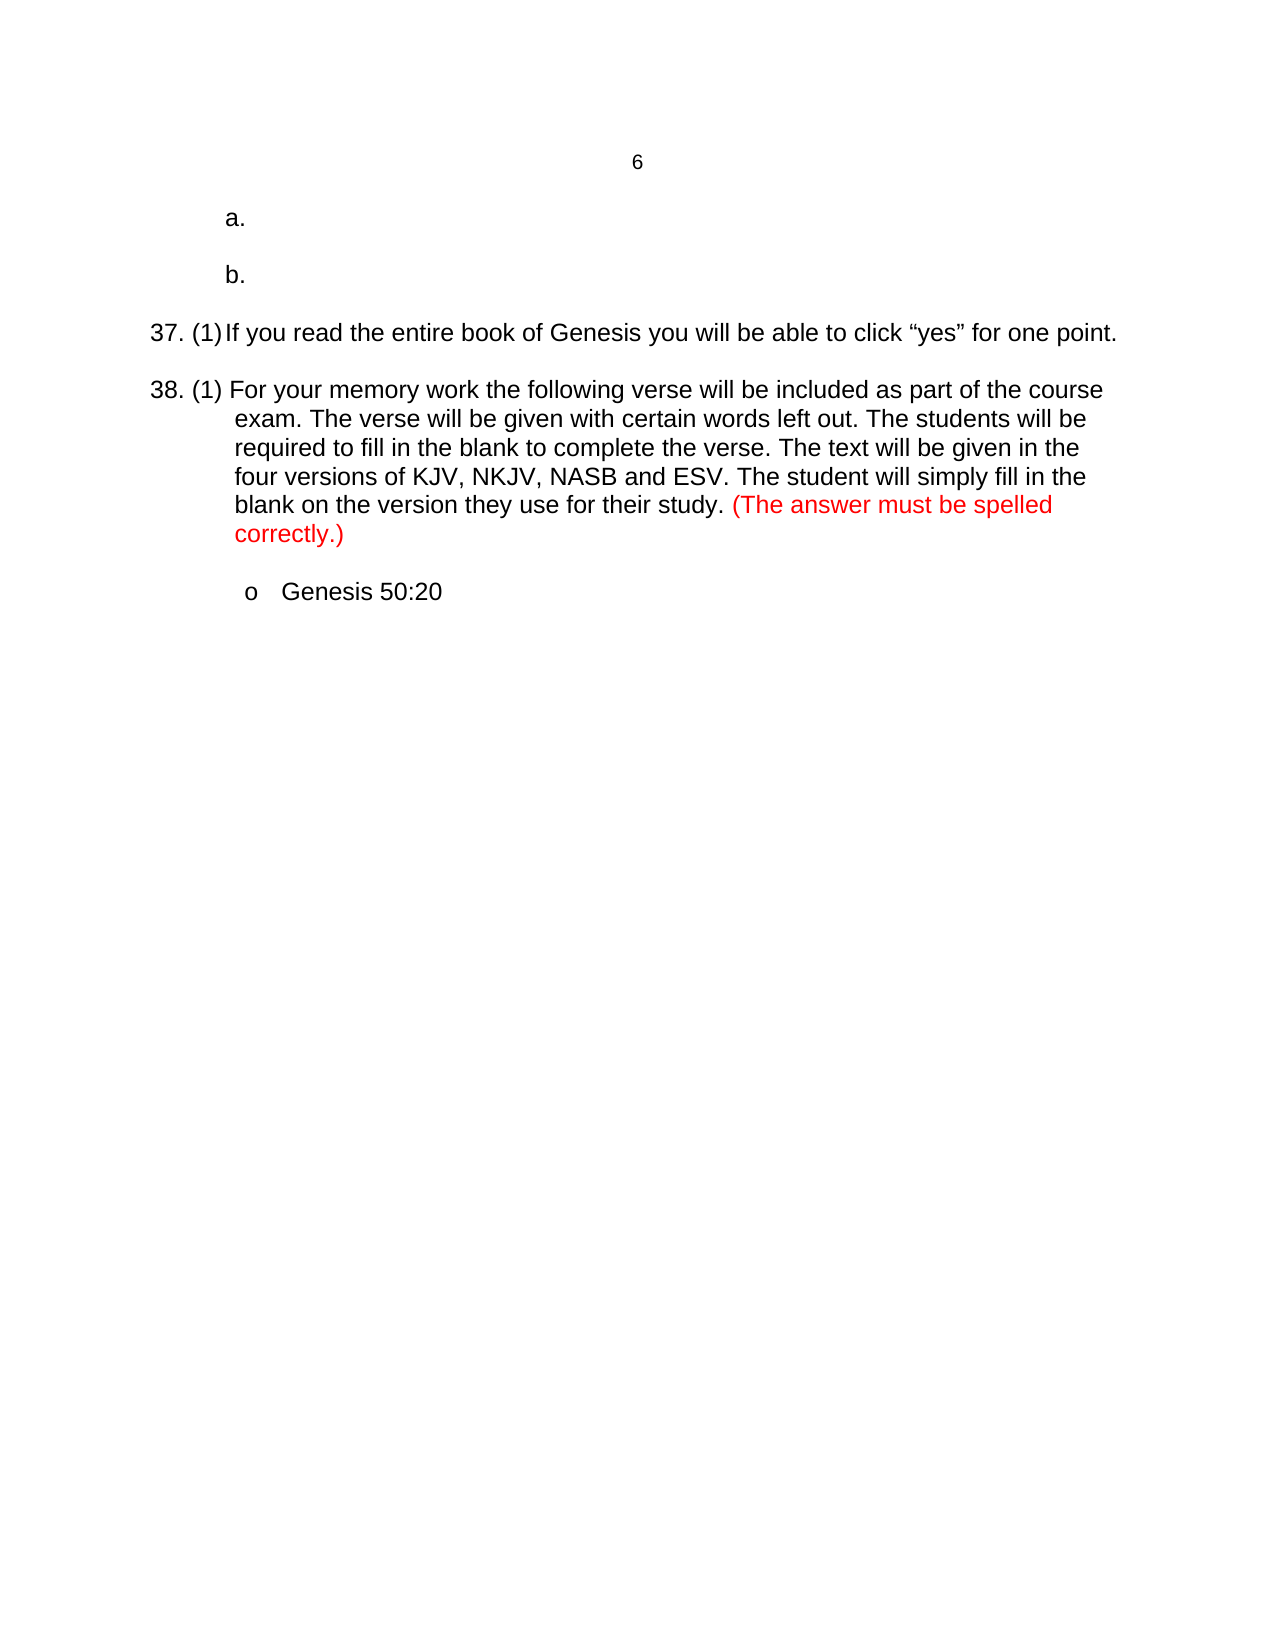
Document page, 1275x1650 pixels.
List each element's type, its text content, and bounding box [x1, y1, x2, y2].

list Genesis 50:20 [244, 576, 1125, 607]
text a. [150, 203, 1125, 231]
text 37. (1) If you read the entire book of Genesis you will be able to click “yes” for one point. [150, 318, 1125, 346]
text 38. (1) For your memory work the following verse will be included as part of the course exam. The verse will be given with certain words left out. The students will be required to fill in the blank to complete the verse. The text will be given in the four versions of KJV, NKJV, NASB and ESV. The student will simply fill in the blank on the version they use for their study. (The answer must be spelled correctly.) [150, 375, 1125, 548]
text b. [150, 260, 1125, 289]
